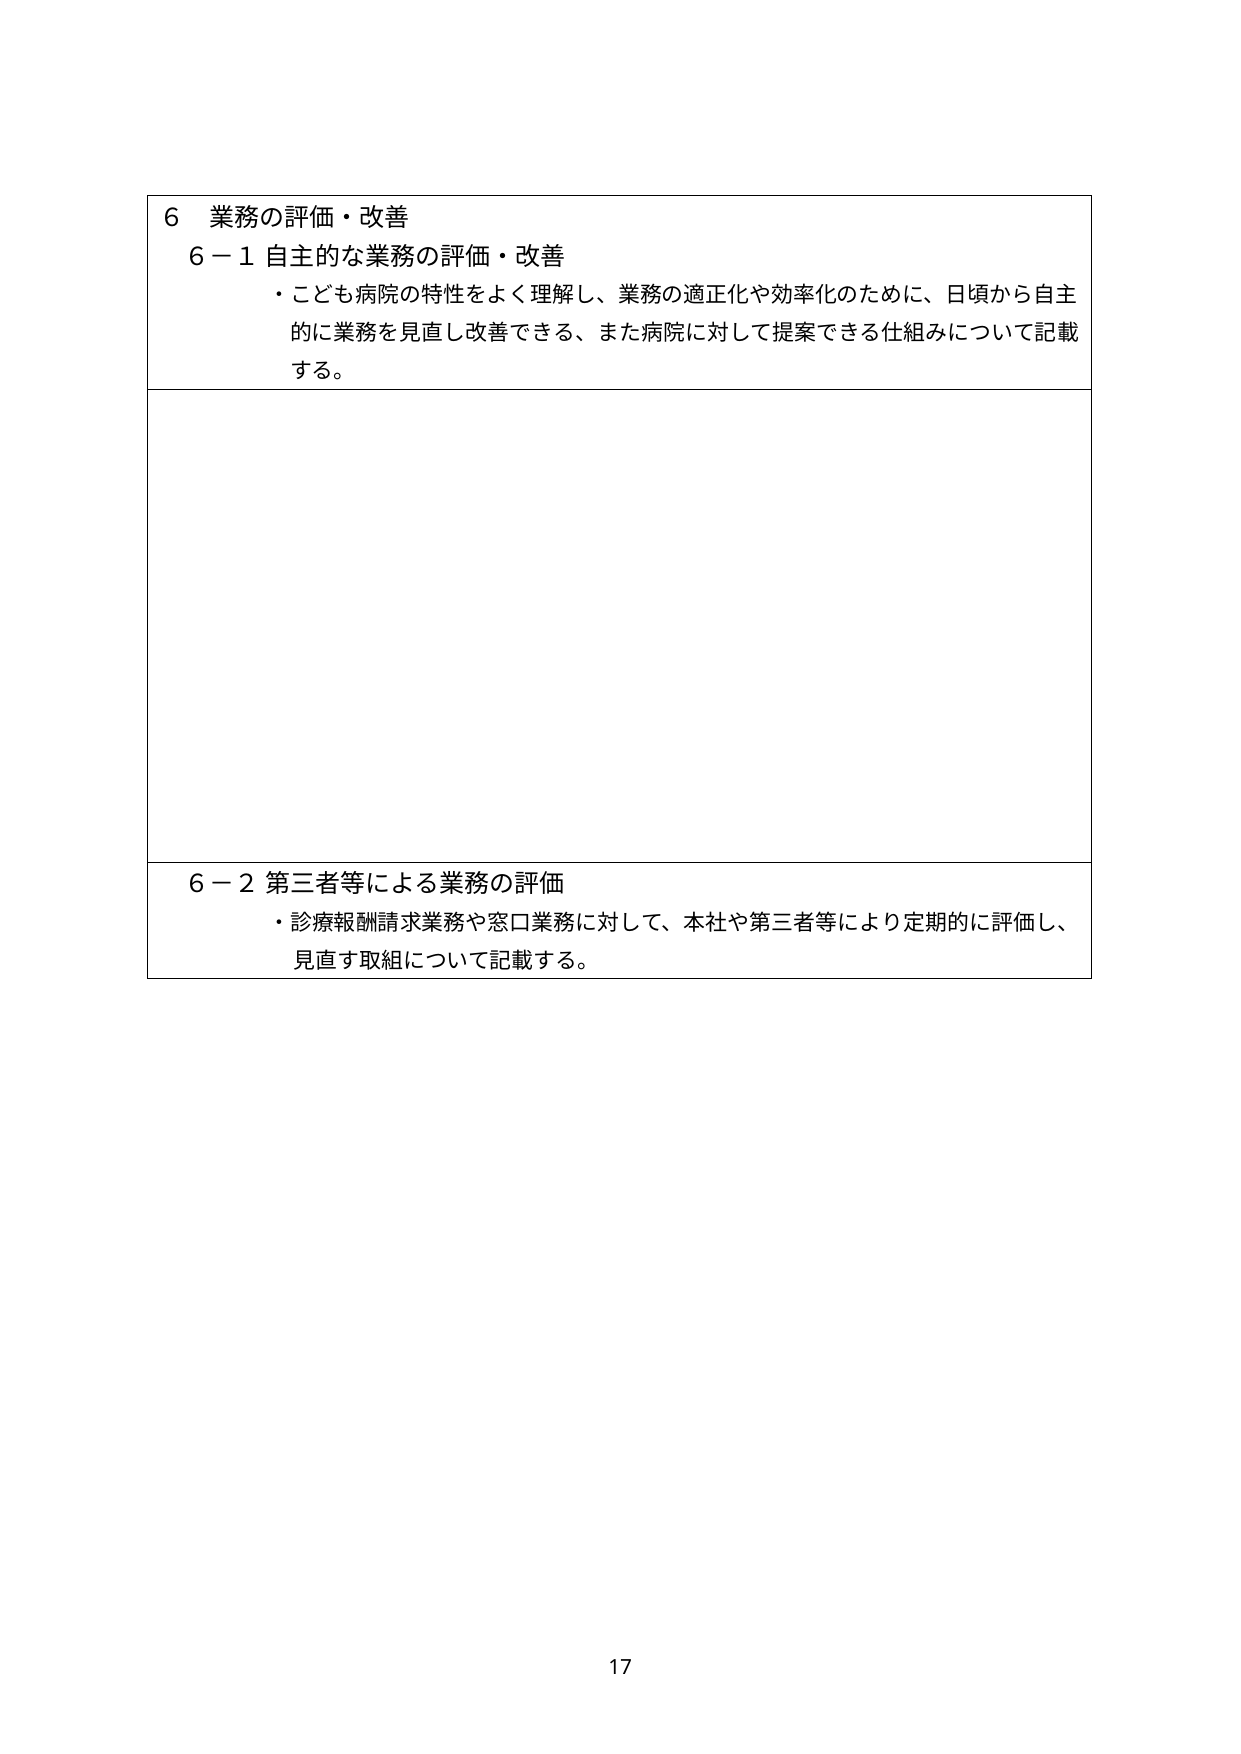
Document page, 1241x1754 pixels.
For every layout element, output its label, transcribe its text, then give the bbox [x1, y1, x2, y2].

table_header ６ 業務の評価・改善 ６－１ 自主的な業務の評価・改善 ・こども病院の特性をよく理解し、業務の適正化や効率化のために、日頃から自主的に業務を見直し改善できる、また病院に対して提案できる仕組みについて記載する。 [148, 196, 1091, 389]
table_cell ６－２ 第三者等による業務の評価 ・診療報酬請求業務や窓口業務に対して、本社や第三者等により定期的に評価し、見直す取組について記載する。 [148, 863, 1091, 978]
table_cell [148, 390, 1091, 862]
